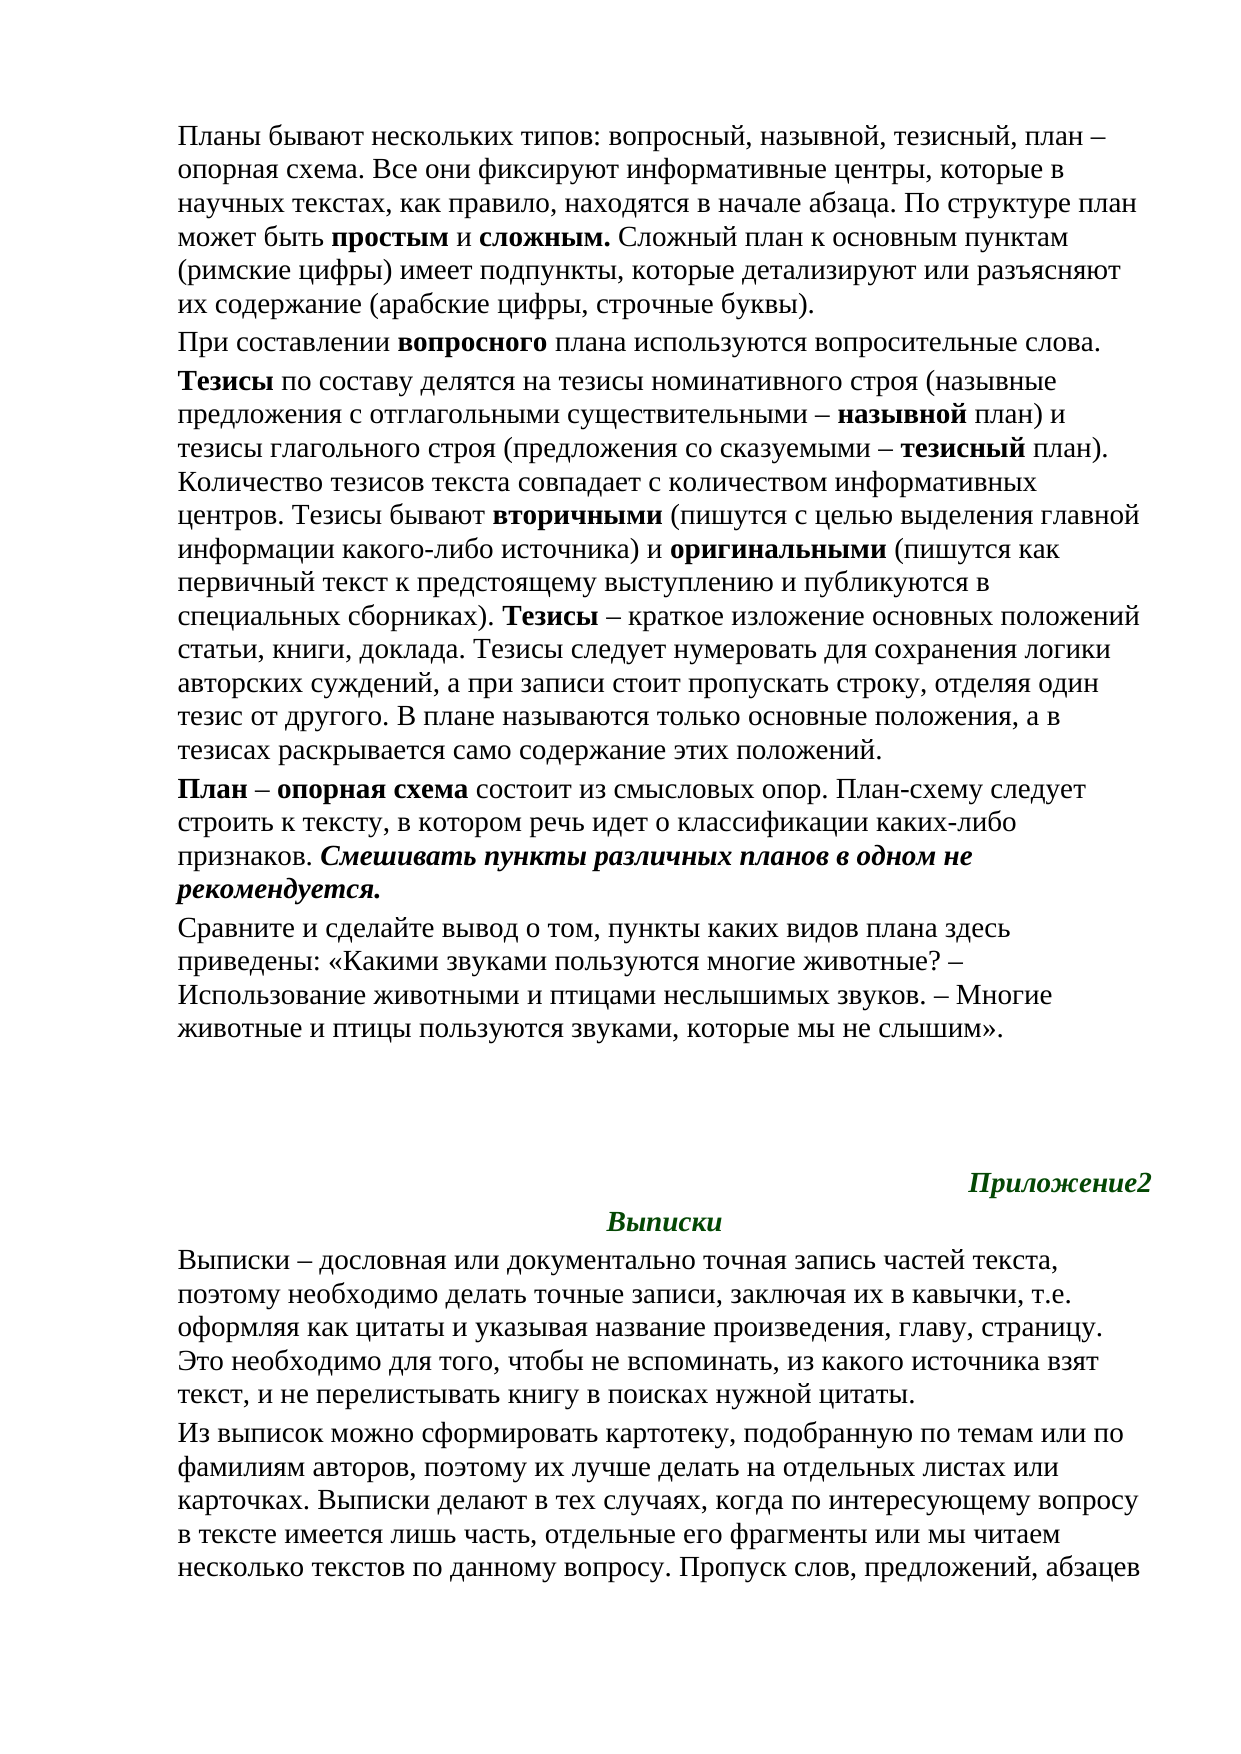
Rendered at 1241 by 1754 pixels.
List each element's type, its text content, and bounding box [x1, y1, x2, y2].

subtitle Приложение2 [177, 1242, 1152, 1276]
text При составлении вопросного плана используются вопросительные слова. [177, 402, 1152, 435]
text Выписки – дословная или документально точная запись частей текста, поэтому необходимо делать точные записи, заключая их в кавычки, т.е. оформляя как цитаты и указывая название произведения, главу, страницу. Это необходимо для того, чтобы не вспоминать, из какого источника взят текст, и не перелистывать книгу в поисках нужной цитаты. [177, 1320, 1152, 1487]
text План – опорная схема состоит из смысловых опор. План-схему следует строить к тексту, в котором речь идет о классификации каких-либо признаков. Смешивать пункты различных планов в одном не рекомендуется. [177, 848, 1152, 982]
text Тезисы по составу делятся на тезисы номинативного строя (назывные предложения с отглагольными существительными – назывной план) и тезисы глагольного строя (предложения со сказуемыми – тезисный план). Количество тезисов текста совпадает с количеством информативных центров. Тезисы бывают вторичными (пишутся с целью выделения главной информации какого-либо источника) и оригинальными (пишутся как первичный текст к предстоящему выступлению и публикуются в специальных сборниках). Тезисы – краткое изложение основных положений статьи, книги, доклада. Тезисы следует нумеровать для сохранения логики авторских суждений, а при записи стоит пропускать строку, отделяя один тезис от другого. В плане называются только основные положения, а в тезисах раскрывается само содержание этих положений. [177, 440, 1152, 843]
subtitle Выписки [177, 1281, 1152, 1315]
subtitle Виды планов [177, 157, 1152, 190]
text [177, 1493, 1152, 1627]
subtitle Приложение 1 [177, 118, 1152, 152]
text Сравните и сделайте вывод о том, пункты каких видов плана здесь приведены: «Какими звуками пользуются многие животные? – Использование животными и птицами неслышимых звуков. – Многие животные и птицы пользуются звуками, которые мы не слышим». [177, 987, 1152, 1121]
text Планы бывают нескольких типов: вопросный, назывной, тезисный, план – опорная схема. Все они фиксируют информативные центры, которые в научных текстах, как правило, находятся в начале абзаца. По структуре план может быть простым и сложным. Сложный план к основным пунктам (римские цифры) имеет подпункты, которые детализируют или разъясняют их содержание (арабские цифры, строчные буквы). [177, 195, 1152, 397]
